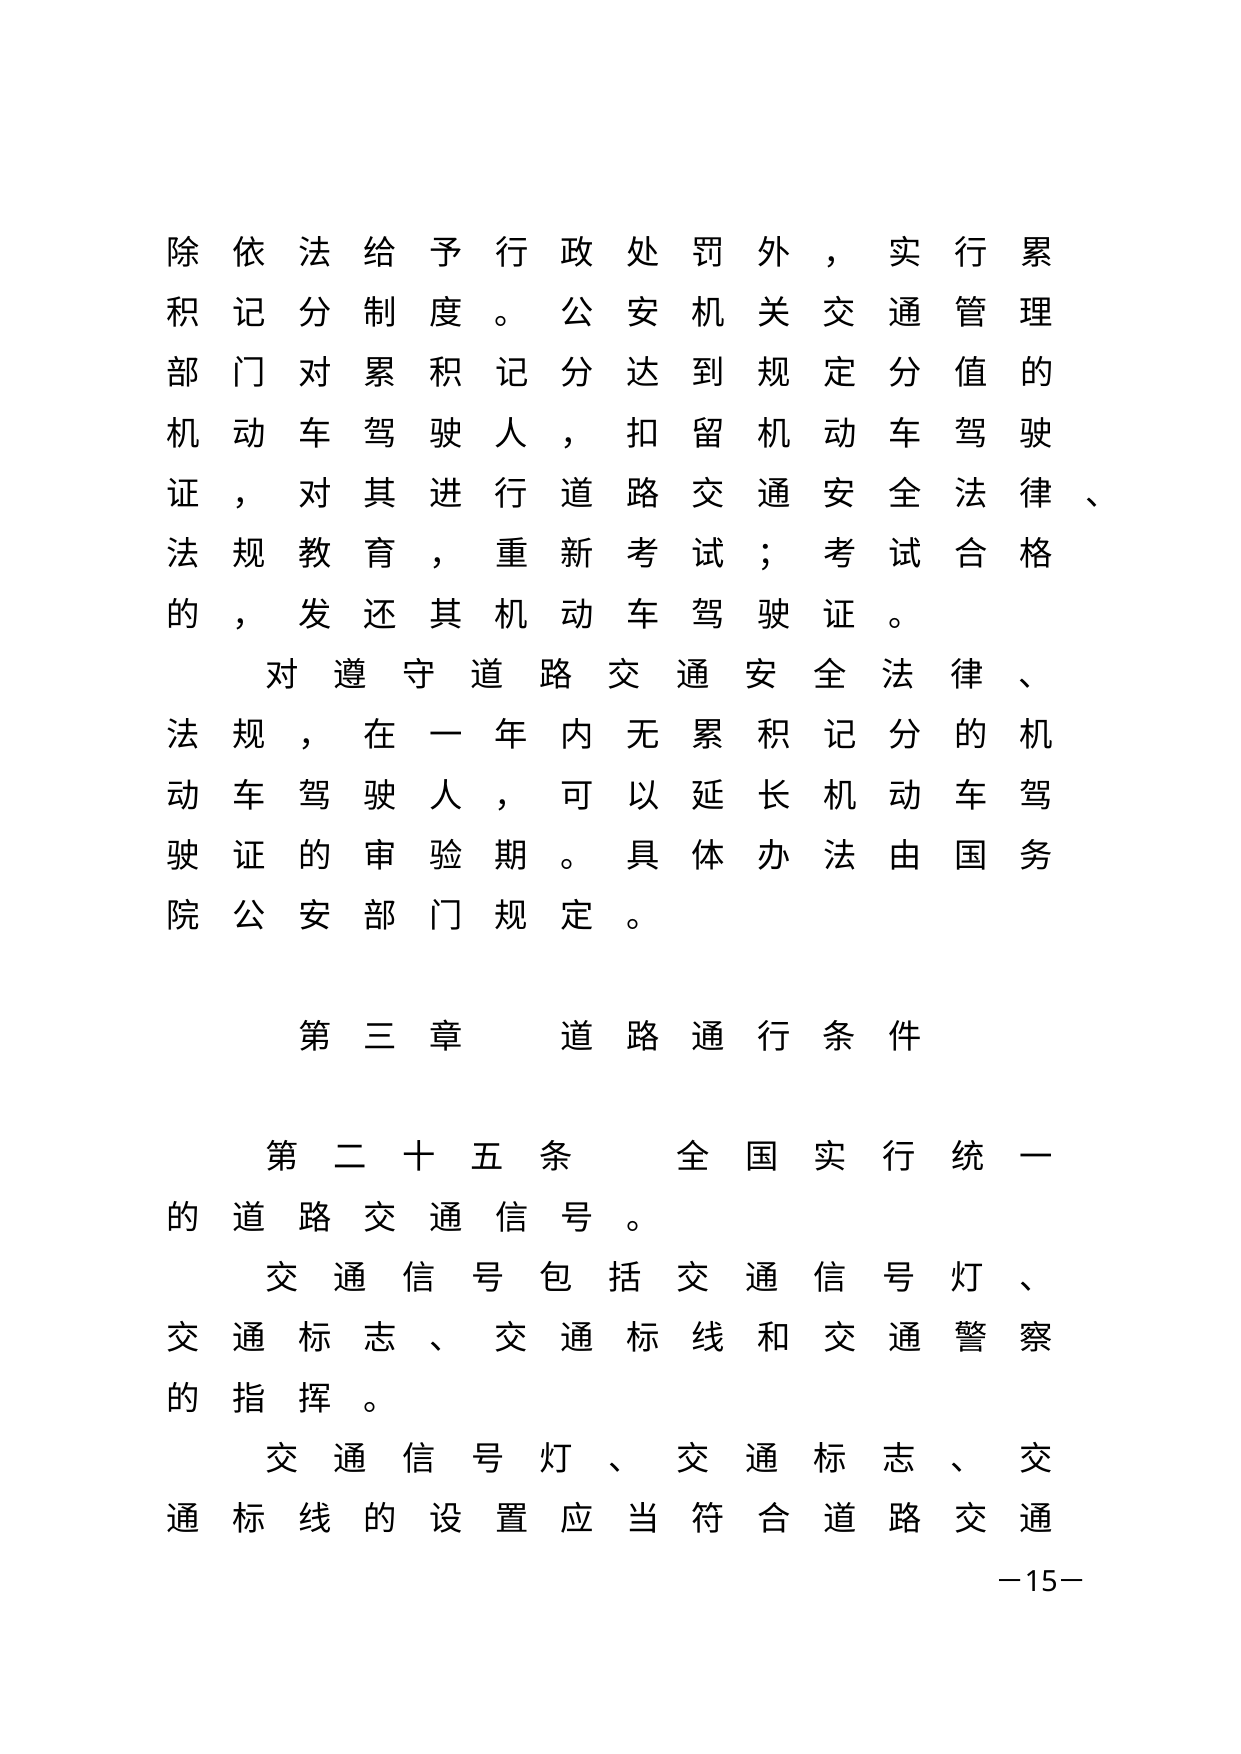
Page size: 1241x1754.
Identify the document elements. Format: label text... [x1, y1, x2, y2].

text 交通信号灯、交通标志、交通标线的设置应当符合道路交通安全、畅通的要求和国家标准，并保持清晰、醒目、准确、完好。 [167, 1426, 1085, 1546]
text 交通信号包括交通信号灯、交通标志、交通标线和交通警察的指挥。 [167, 1245, 1085, 1426]
text 第二十四条 公安机关交通管理部门对机动车驾驶人违反道路交通安全法律、法规的行为，除依法给予行政处罚外，实行累积记分制度。公安机关交通管理部门对累积记分达到规定分值的机动车驾驶人，扣留机动车驾驶证，对其进行道路交通安全法律、法规教育，重新考试；考试合格的，发还其机动车驾驶证。 [167, 219, 1085, 642]
text 第二十五条 全国实行统一的道路交通信号。 [167, 1124, 1085, 1245]
text 第三章 道路通行条件 [167, 1003, 1085, 1064]
text 对遵守道路交通安全法律、法规，在一年内无累积记分的机动车驾驶人，可以延长机动车驾驶证的审验期。具体办法由国务院公安部门规定。 [167, 642, 1085, 943]
